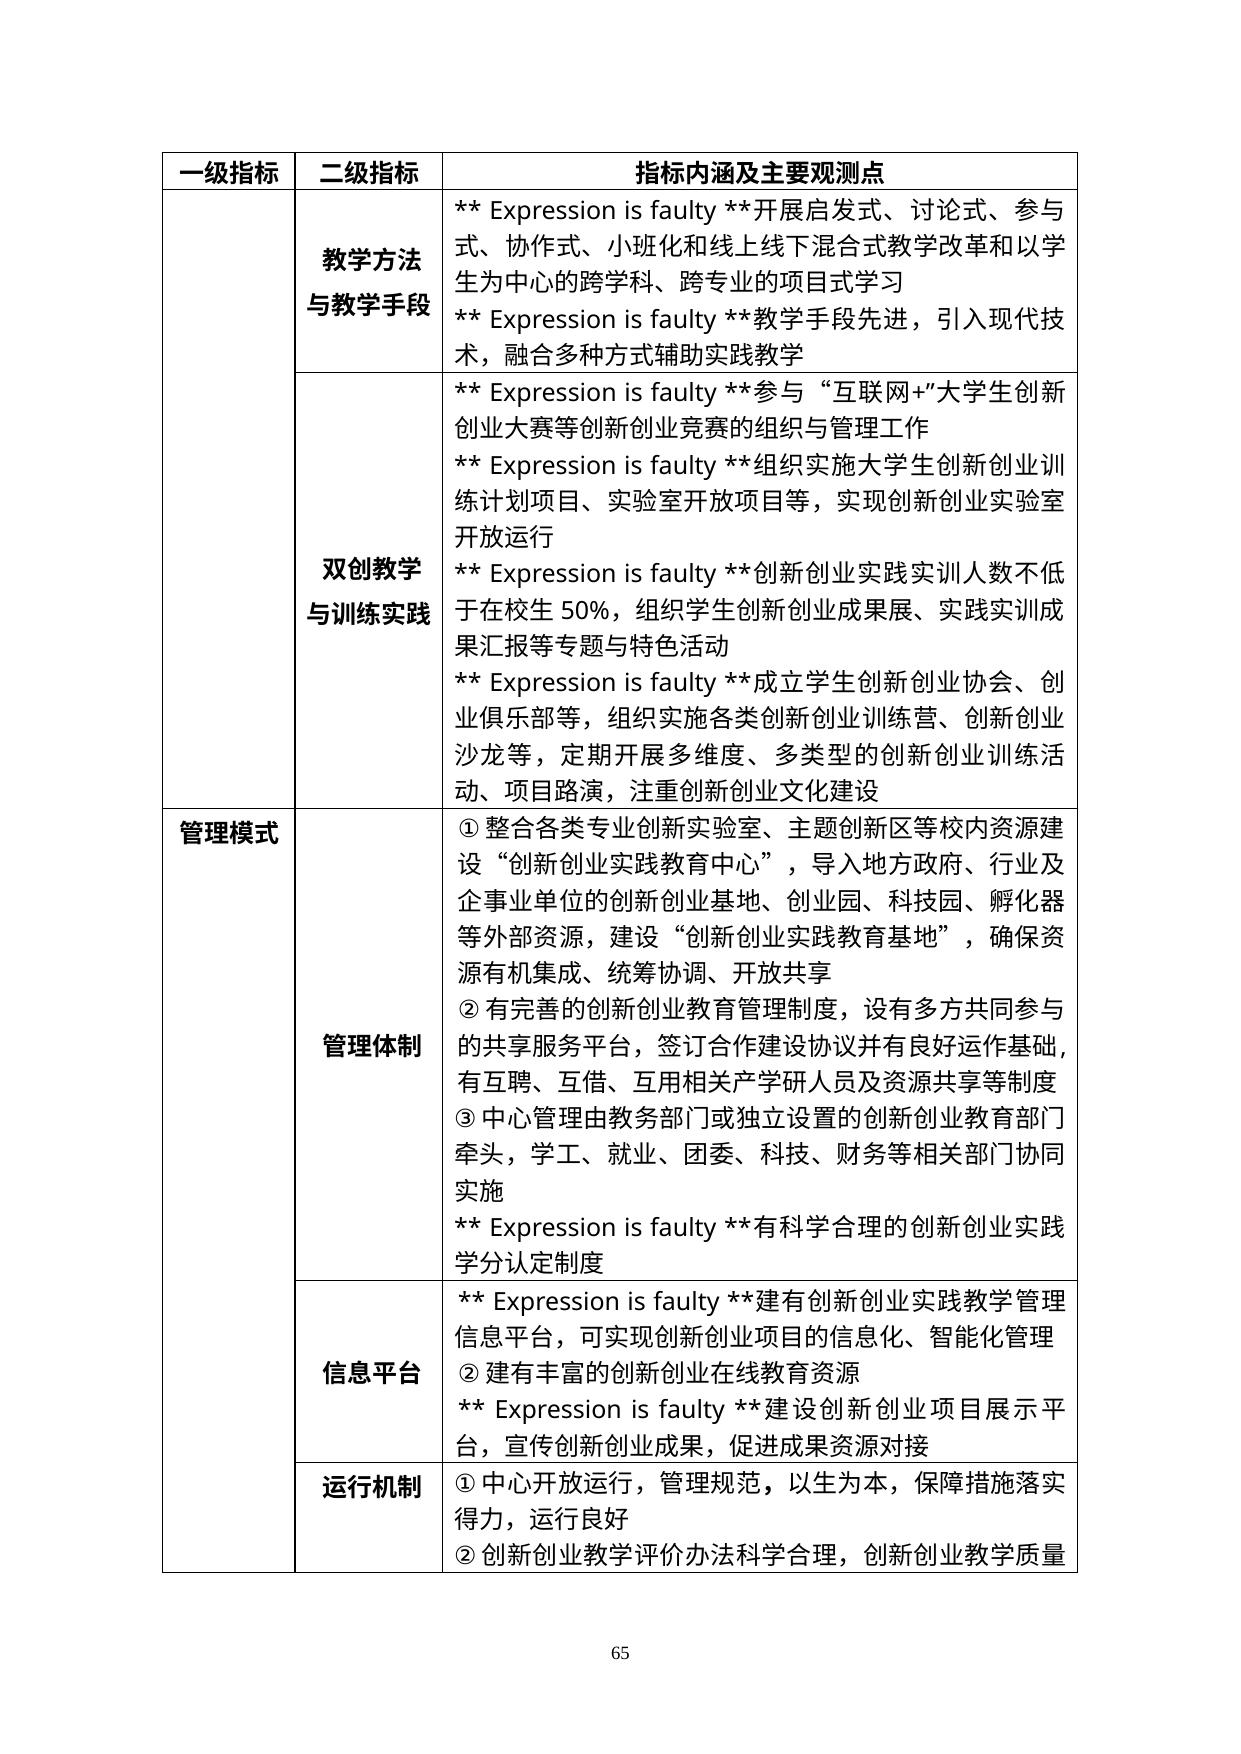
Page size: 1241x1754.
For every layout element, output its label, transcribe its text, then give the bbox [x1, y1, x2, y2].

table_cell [443, 1463, 1077, 1572]
table_header 二级指标 [296, 153, 442, 189]
table_cell 教学方法与教学手段 [296, 190, 442, 372]
table_cell ①建有创新创业实践教学管理信息平台，可实现创新创业项目的信息化、智能化管理 ②建有丰富的创新创业在线教育资源 ③建设创新创业项目展示平台，宣传创新创业成果，促进成果资源对接 [443, 1281, 1077, 1462]
table_header 指标内涵及主要观测点 [443, 153, 1077, 189]
table_header 一级指标 [163, 153, 294, 189]
table_cell 运行机制 [296, 1463, 442, 1572]
table_cell ①开展启发式、讨论式、参与式、协作式、小班化和线上线下混合式教学改革和以学生为中心的跨学科、跨专业的项目式学习 ②教学手段先进，引入现代技术，融合多种方式辅助实践教学 [443, 190, 1077, 372]
table_cell ①参与“互联网+”大学生创新创业大赛等创新创业竞赛的组织与管理工作 ②组织实施大学生创新创业训练计划项目、实验室开放项目等，实现创新创业实验室开放运行 ③创新创业实践实训人数不低于在校生50%，组织学生创新创业成果展、实践实训成果汇报等专题与特色活动 ④成立学生创新创业协会、创业俱乐部等，组织实施各类创新创业训练营、创新创业沙龙等，定期开展多维度、多类型的创新创业训练活动、项目路演，注重创新创业文化建设 [443, 373, 1077, 808]
table_cell 双创教学与训练实践 [296, 373, 442, 808]
table_cell 信息平台 [296, 1281, 442, 1462]
table_cell 管理体制 [296, 809, 442, 1280]
table_cell 管理模式 [163, 809, 294, 1572]
table_cell ①整合各类专业创新实验室、主题创新区等校内资源建设“创新创业实践教育中心”，导入地方政府、行业及企事业单位的创新创业基地、创业园、科技园、孵化器等外部资源，建设“创新创业实践教育基地”，确保资源有机集成、统筹协调、开放共享 ②有完善的创新创业教育管理制度，设有多方共同参与的共享服务平台，签订合作建设协议并有良好运作基础,有互聘、互借、互用相关产学研人员及资源共享等制度 ③中心管理由教务部门或独立设置的创新创业教育部门牵头，学工、就业、团委、科技、财务等相关部门协同实施 ④有科学合理的创新创业实践学分认定制度 [443, 809, 1077, 1280]
